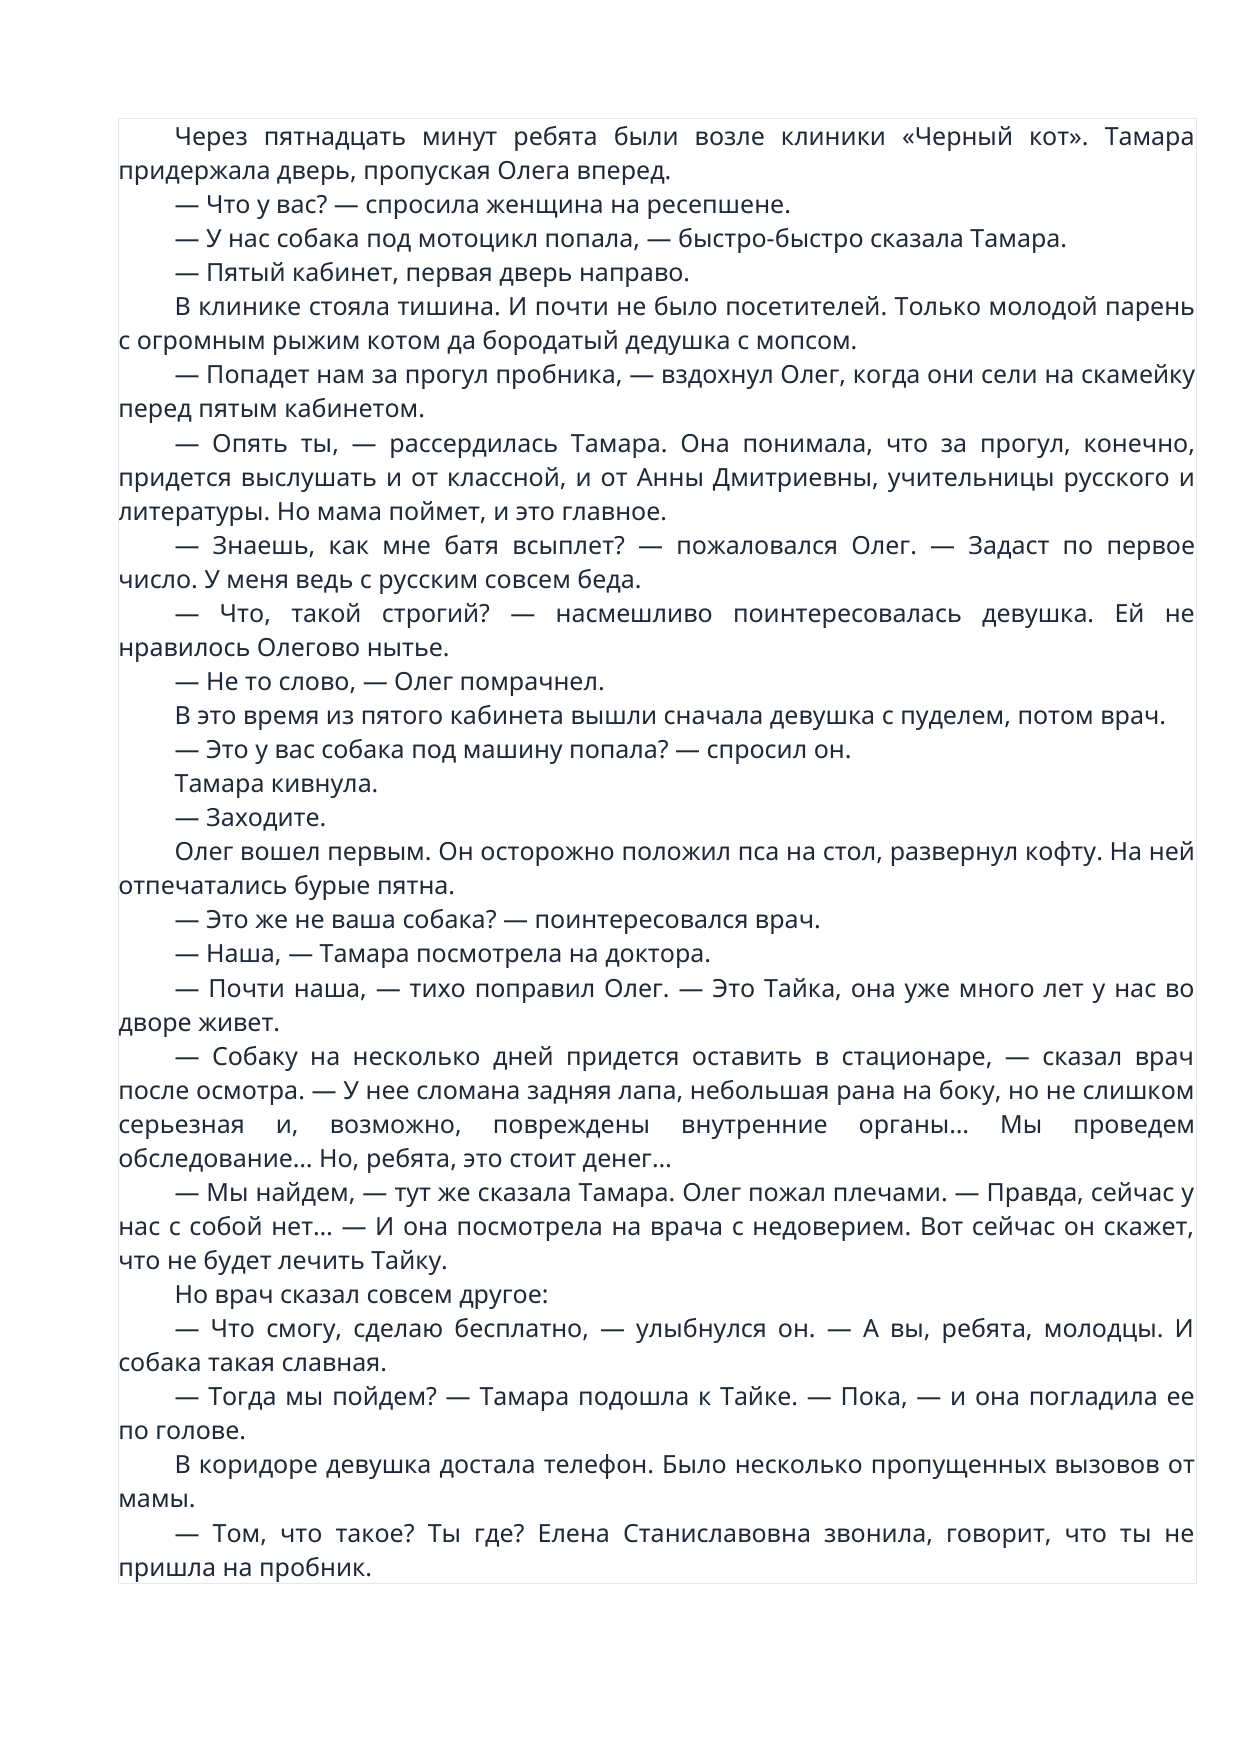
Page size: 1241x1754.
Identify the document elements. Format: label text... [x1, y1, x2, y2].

text Через пятнадцать минут ребята были возле клиники «Черный кот». Тамара придержала дверь, пропуская Олега вперед. [119, 119, 1196, 187]
text — Мы найдем, — тут же сказала Тамара. Олег пожал плечами. — Правда, сейчас у нас с собой нет… — И она посмотрела на врача с недоверием. Вот сейчас он скажет, что не будет лечить Тайку. [119, 1174, 1196, 1277]
text — Почти наша, — тихо поправил Олег. — Это Тайка, она уже много лет у нас во дворе живет. [119, 970, 1196, 1038]
text — Наша, — Тамара посмотрела на доктора. [119, 936, 1196, 970]
text — Это у вас собака под машину попала? — спросил он. [119, 732, 1196, 766]
text — Тогда мы пойдем? — Тамара подошла к Тайке. — Пока, — и она погладила ее по голове. [119, 1379, 1196, 1447]
text Но врач сказал совсем другое: [119, 1277, 1196, 1311]
text — Что у вас? — спросила женщина на ресепшене. [119, 187, 1196, 221]
text — Том, что такое? Ты где? Елена Станиславовна звонила, говорит, что ты не пришла на пробник. [119, 1515, 1196, 1583]
text — Что смогу, сделаю бесплатно, — улыбнулся он. — А вы, ребята, молодцы. И собака такая славная. [119, 1311, 1196, 1379]
text — Попадет нам за прогул пробника, — вздохнул Олег, когда они сели на скамейку перед пятым кабинетом. [119, 357, 1196, 425]
text Тамара кивнула. [119, 766, 1196, 800]
text — Опять ты, — рассердилась Тамара. Она понимала, что за прогул, конечно, придется выслушать и от классной, и от Анны Дмитриевны, учительницы русского и литературы. Но мама поймет, и это главное. [119, 425, 1196, 527]
text — Не то слово, — Олег помрачнел. [119, 664, 1196, 698]
text Олег вошел первым. Он осторожно положил пса на стол, развернул кофту. На ней отпечатались бурые пятна. [119, 834, 1196, 902]
text — Собаку на несколько дней придется оставить в стационаре, — сказал врач после осмотра. — У нее сломана задняя лапа, небольшая рана на боку, но не слишком серьезная и, возможно, повреждены внутренние органы… Мы проведем обследование… Но, ребята, это стоит денег… [119, 1038, 1196, 1174]
text В это время из пятого кабинета вышли сначала девушка с пуделем, потом врач. [119, 698, 1196, 732]
text В клинике стояла тишина. И почти не было посетителей. Только молодой парень с огромным рыжим котом да бородатый дедушка с мопсом. [119, 289, 1196, 357]
text — У нас собака под мотоцикл попала, — быстро-быстро сказала Тамара. [119, 221, 1196, 255]
text — Пятый кабинет, первая дверь направо. [119, 255, 1196, 289]
text — Знаешь, как мне батя всыплет? — пожаловался Олег. — Задаст по первое число. У меня ведь с русским совсем беда. [119, 527, 1196, 596]
text — Это же не ваша собака? — поинтересовался врач. [119, 902, 1196, 936]
text — Что, такой строгий? — насмешливо поинтересовалась девушка. Ей не нравилось Олегово нытье. [119, 596, 1196, 664]
text В коридоре девушка достала телефон. Было несколько пропущенных вызовов от мамы. [119, 1447, 1196, 1515]
text — Заходите. [119, 800, 1196, 834]
